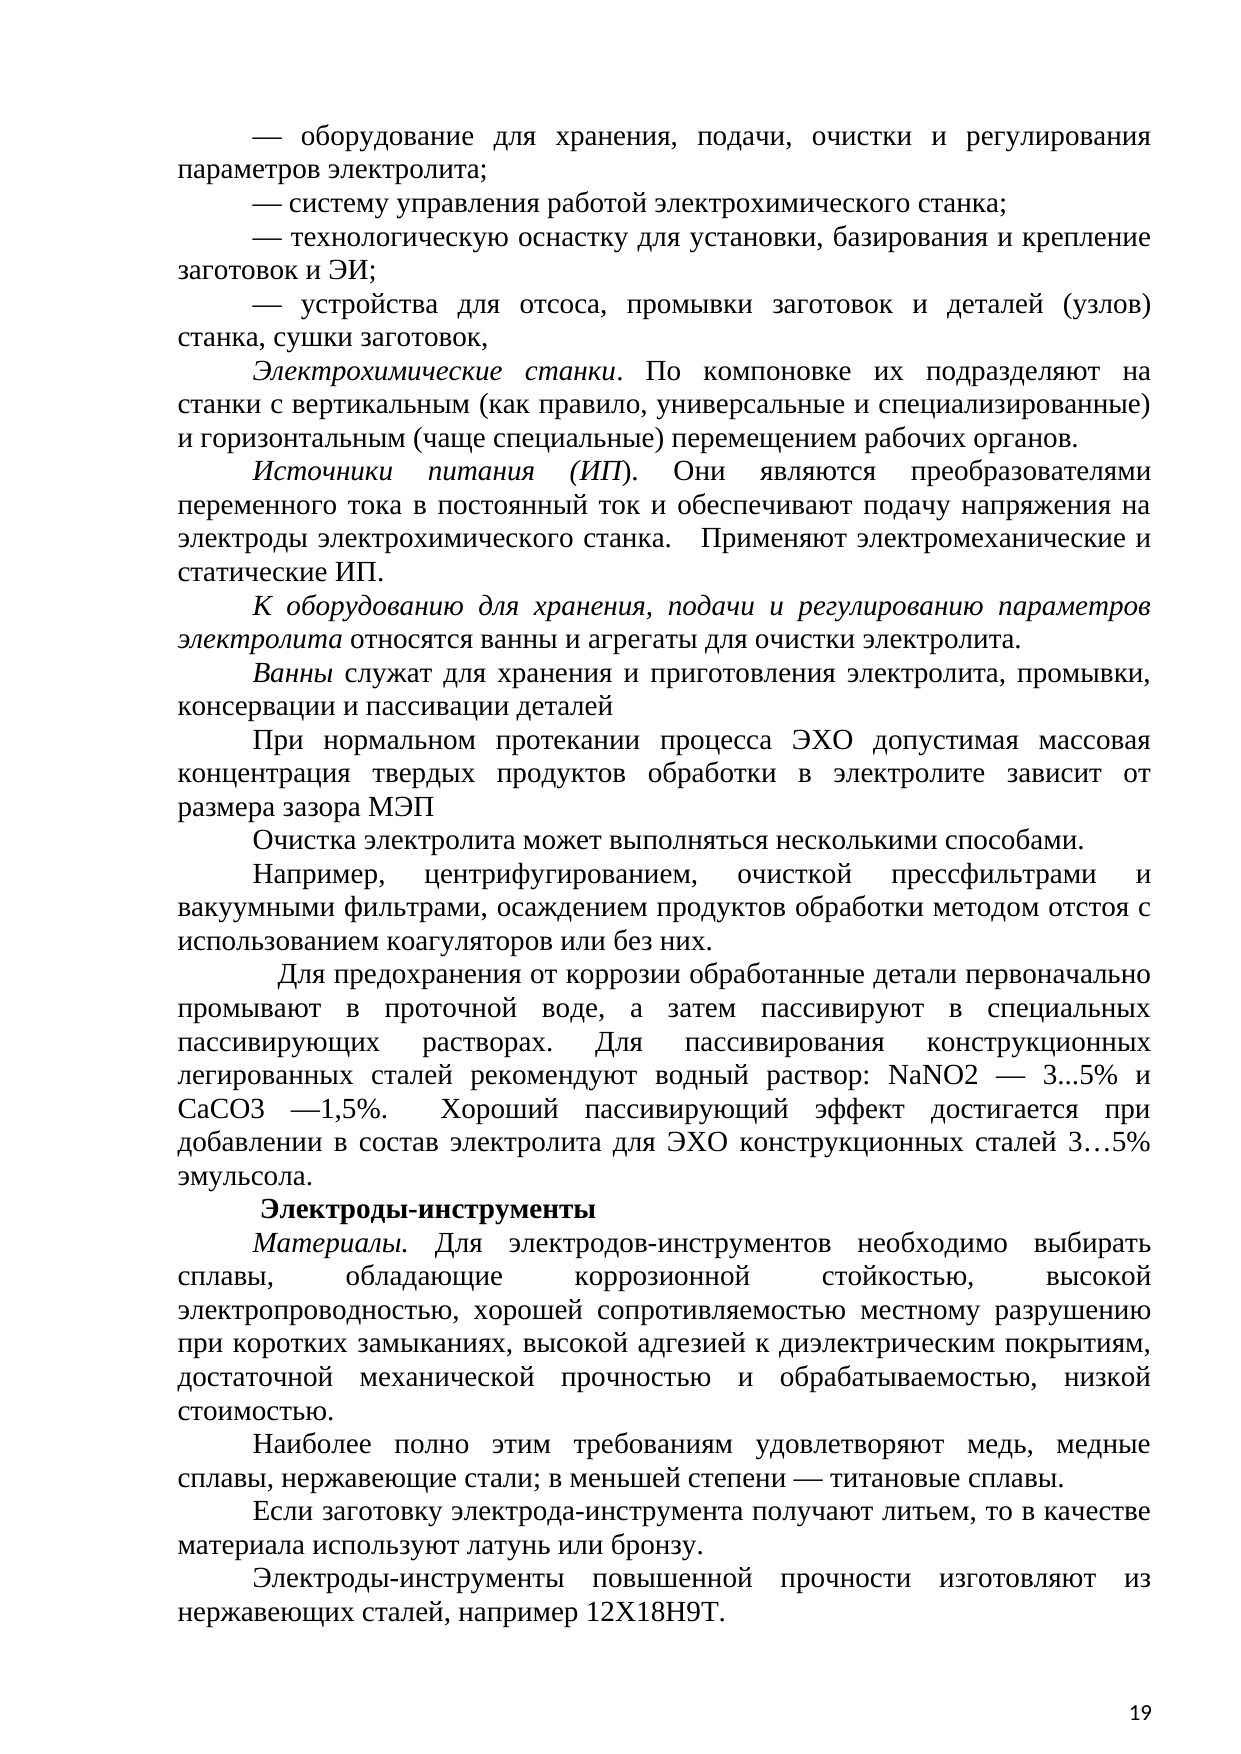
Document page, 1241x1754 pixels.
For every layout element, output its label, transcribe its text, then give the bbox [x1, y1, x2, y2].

text Очистка электролита может выполняться несколькими способами. [177, 822, 1152, 856]
text — систему управления работой электрохимического станка; [177, 185, 1152, 219]
text — устройства для отсоса, промывки заготовок и деталей (узлов) станка, сушки заготовок, [177, 286, 1152, 353]
text — технологическую оснастку для установки, базирования и крепление заготовок и ЭИ; [177, 219, 1152, 286]
text Материалы. Для электродов-инструментов необходимо выбирать сплавы, обладающие коррозионной стойкостью, высокой электропроводностью, хорошей сопротивляемостью местному разрушению при коротких замыканиях, высокой адгезией к диэлектрическим покрытиям, достаточной механической прочностью и обрабатываемостью, низкой стоимостью. [177, 1225, 1152, 1426]
text Например, центрифугированием, очисткой прессфильтрами и вакуумными фильтрами, осаждением продуктов обработки методом отстоя с использованием коагуляторов или без них. [177, 856, 1152, 957]
text Электрохимические станки. По компоновке их подразделяют на станки с вертикальным (как правило, универсальные и специализированные) и горизонтальным (чаще специальные) перемещением рабочих органов. [177, 353, 1152, 453]
text Электроды-инструменты повышенной прочности изготовляют из нержавеющих сталей, например 12Х18Н9Т. [177, 1560, 1152, 1627]
text Для предохранения от коррозии обработанные детали первоначально промывают в проточной воде, а затем пассивируют в специальных пассивирующих растворах. Для пассивирования конструкционных легированных сталей рекомендуют водный раствор: NaNO2 — 3...5% и СаСО3 —1,5%. Хороший пассивирующий эффект достигается при добавлении в состав электролита для ЭХО конструкционных сталей 3…5% эмульсола. [177, 957, 1152, 1191]
text Источники питания (ИП). Они являются преобразователями переменного тока в постоянный ток и обеспечивают подачу напряжения на электроды электрохимического станка. Применяют электромеханические и статические ИП. [177, 453, 1152, 588]
text — оборудование для хранения, подачи, очистки и регулирования параметров электролита; [177, 118, 1152, 185]
text Если заготовку электрода-инструмента получают литьем, то в качестве материала используют латунь или бронзу. [177, 1493, 1152, 1560]
text Ванны служат для хранения и приготовления электролита, промывки, консервации и пассивации деталей [177, 655, 1152, 722]
text Наиболее полно этим требованиям удовлетворяют медь, медные сплавы, нержавеющие стали; в меньшей степени — титановые сплавы. [177, 1426, 1152, 1493]
text К оборудованию для хранения, подачи и регулированию параметров электролита относятся ванны и агрегаты для очистки электролита. [177, 588, 1152, 655]
text Электроды-инструменты [177, 1191, 1152, 1225]
text При нормальном протекании процесса ЭХО допустимая массовая концентрация твердых продуктов обработки в электролите зависит от размера зазора МЭП [177, 722, 1152, 822]
